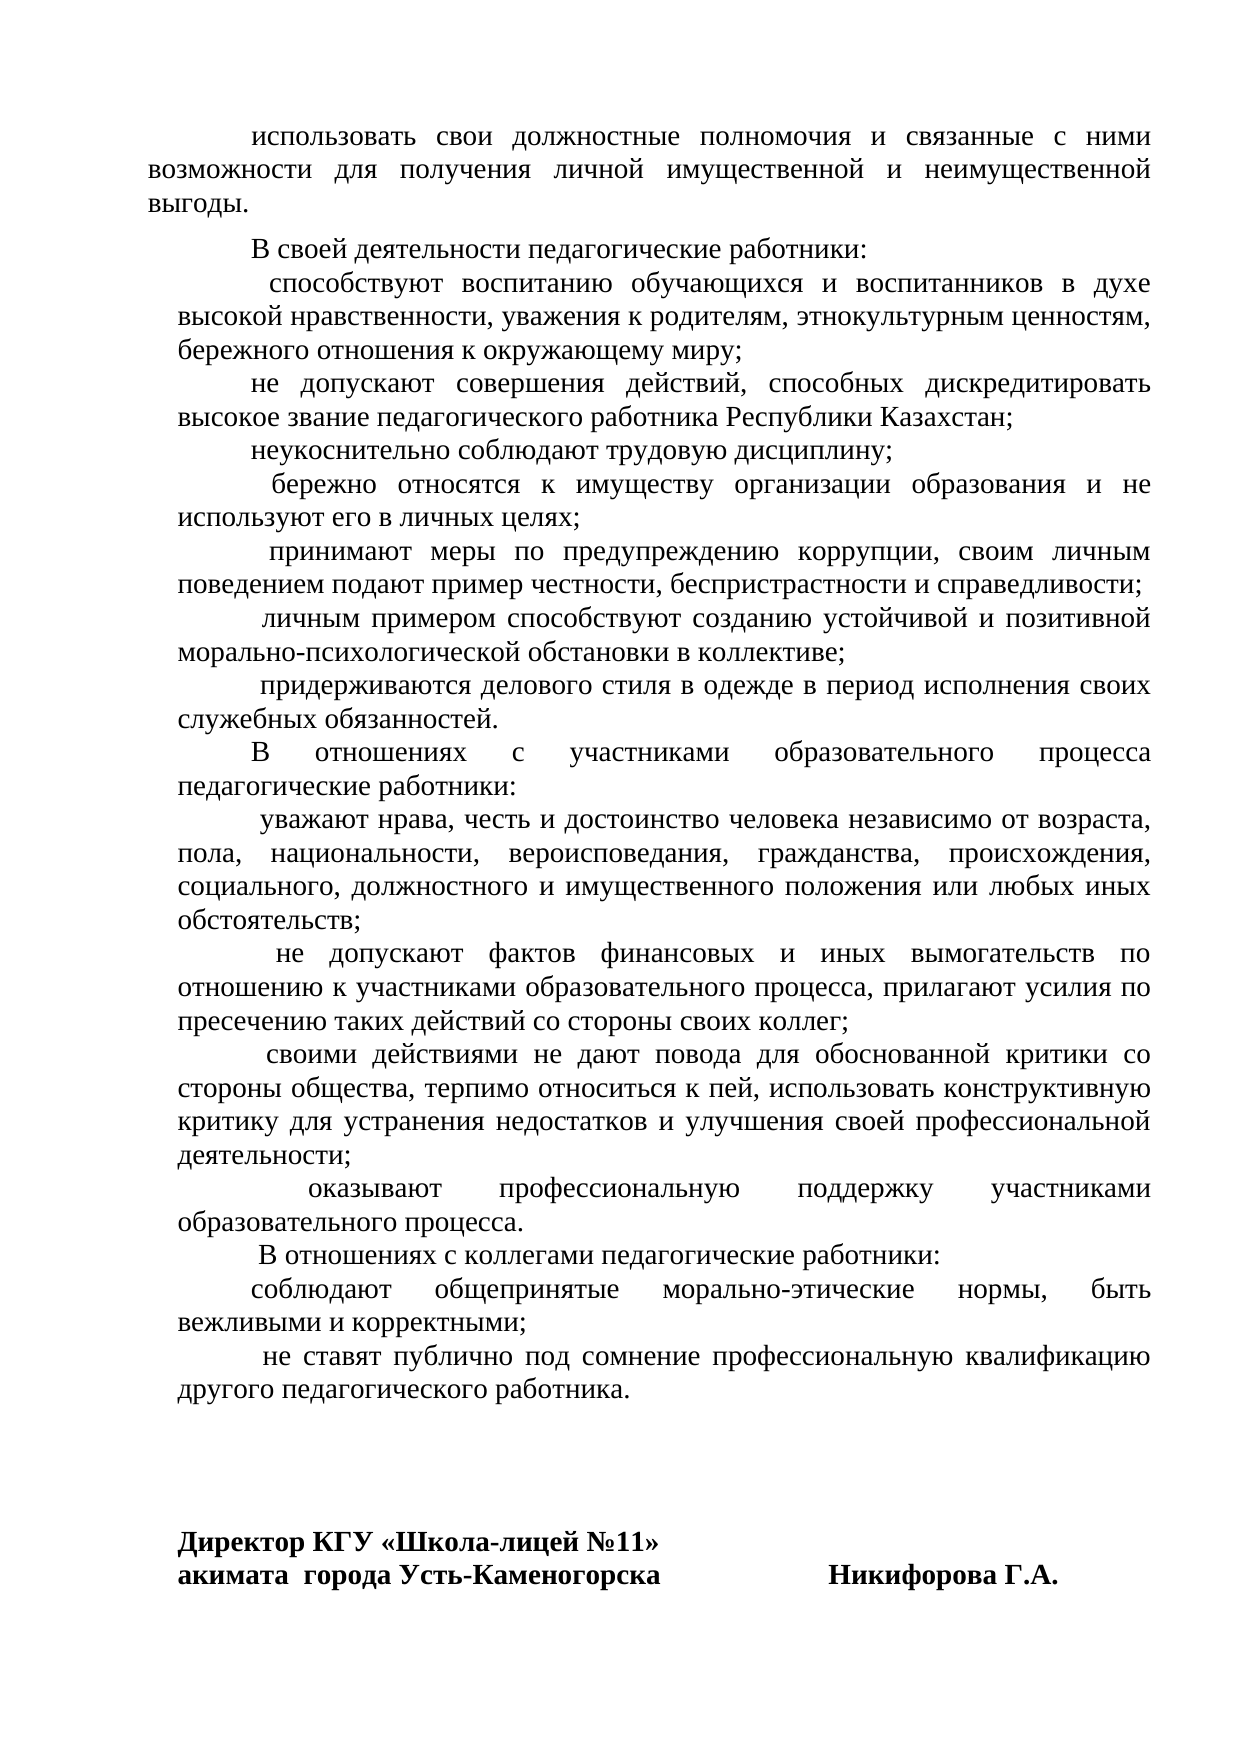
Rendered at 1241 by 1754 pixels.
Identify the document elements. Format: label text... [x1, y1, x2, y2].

text уважают нрава, честь и достоинство человека независимо от возраста, пола, национальности, вероисповедания, гражданства, происхождения, социального, должностного и имущественного положения или любых иных обстоятельств; [177, 801, 1152, 936]
text Директор КГУ «Школа-лицей №11» [177, 1524, 1152, 1557]
text В отношениях с участниками образовательного процесса педагогические работники: [177, 734, 1152, 801]
text В отношениях с коллегами педагогические работники: [177, 1237, 1152, 1271]
text личным примером способствуют созданию устойчивой и позитивной морально-психологической обстановки в коллективе; [177, 600, 1152, 667]
text своими действиями не дают повода для обоснованной критики со стороны общества, терпимо относиться к пей, использовать конструктивную критику для устранения недостатков и улучшения своей профессиональной деятельности; [177, 1036, 1152, 1170]
text не допускают фактов финансовых и иных вымогательств по отношению к участниками образовательного процесса, прилагают усилия по пресечению таких действий со стороны своих коллег; [177, 936, 1152, 1036]
text оказывают профессиональную поддержку участниками образовательного процесса. [177, 1170, 1152, 1237]
text использовать свои должностные полномочия и связанные с ними возможности для получения личной имущественной и неимущественной выгоды. [148, 118, 1152, 219]
text способствуют воспитанию обучающихся и воспитанников в духе высокой нравственности, уважения к родителям, этнокультурным ценностям, бережного отношения к окружающему миру; [177, 265, 1152, 365]
text соблюдают общепринятые морально-этические нормы, быть вежливыми и корректными; [177, 1271, 1152, 1338]
text акимата города Усть-Каменогорска Никифорова Г.А. [177, 1557, 1152, 1591]
text принимают меры по предупреждению коррупции, своим личным поведением подают пример честности, беспристрастности и справедливости; [177, 533, 1152, 600]
text В своей деятельности педагогические работники: [177, 231, 1152, 265]
text бережно относятся к имуществу организации образования и не используют его в личных целях; [177, 466, 1152, 533]
text неукоснительно соблюдают трудовую дисциплину; [177, 432, 1152, 466]
text не допускают совершения действий, способных дискредитировать высокое звание педагогического работника Республики Казахстан; [177, 365, 1152, 432]
text не ставят публично под сомнение профессиональную квалификацию другого педагогического работника. [177, 1338, 1152, 1405]
text придерживаются делового стиля в одежде в период исполнения своих служебных обязанностей. [177, 667, 1152, 734]
